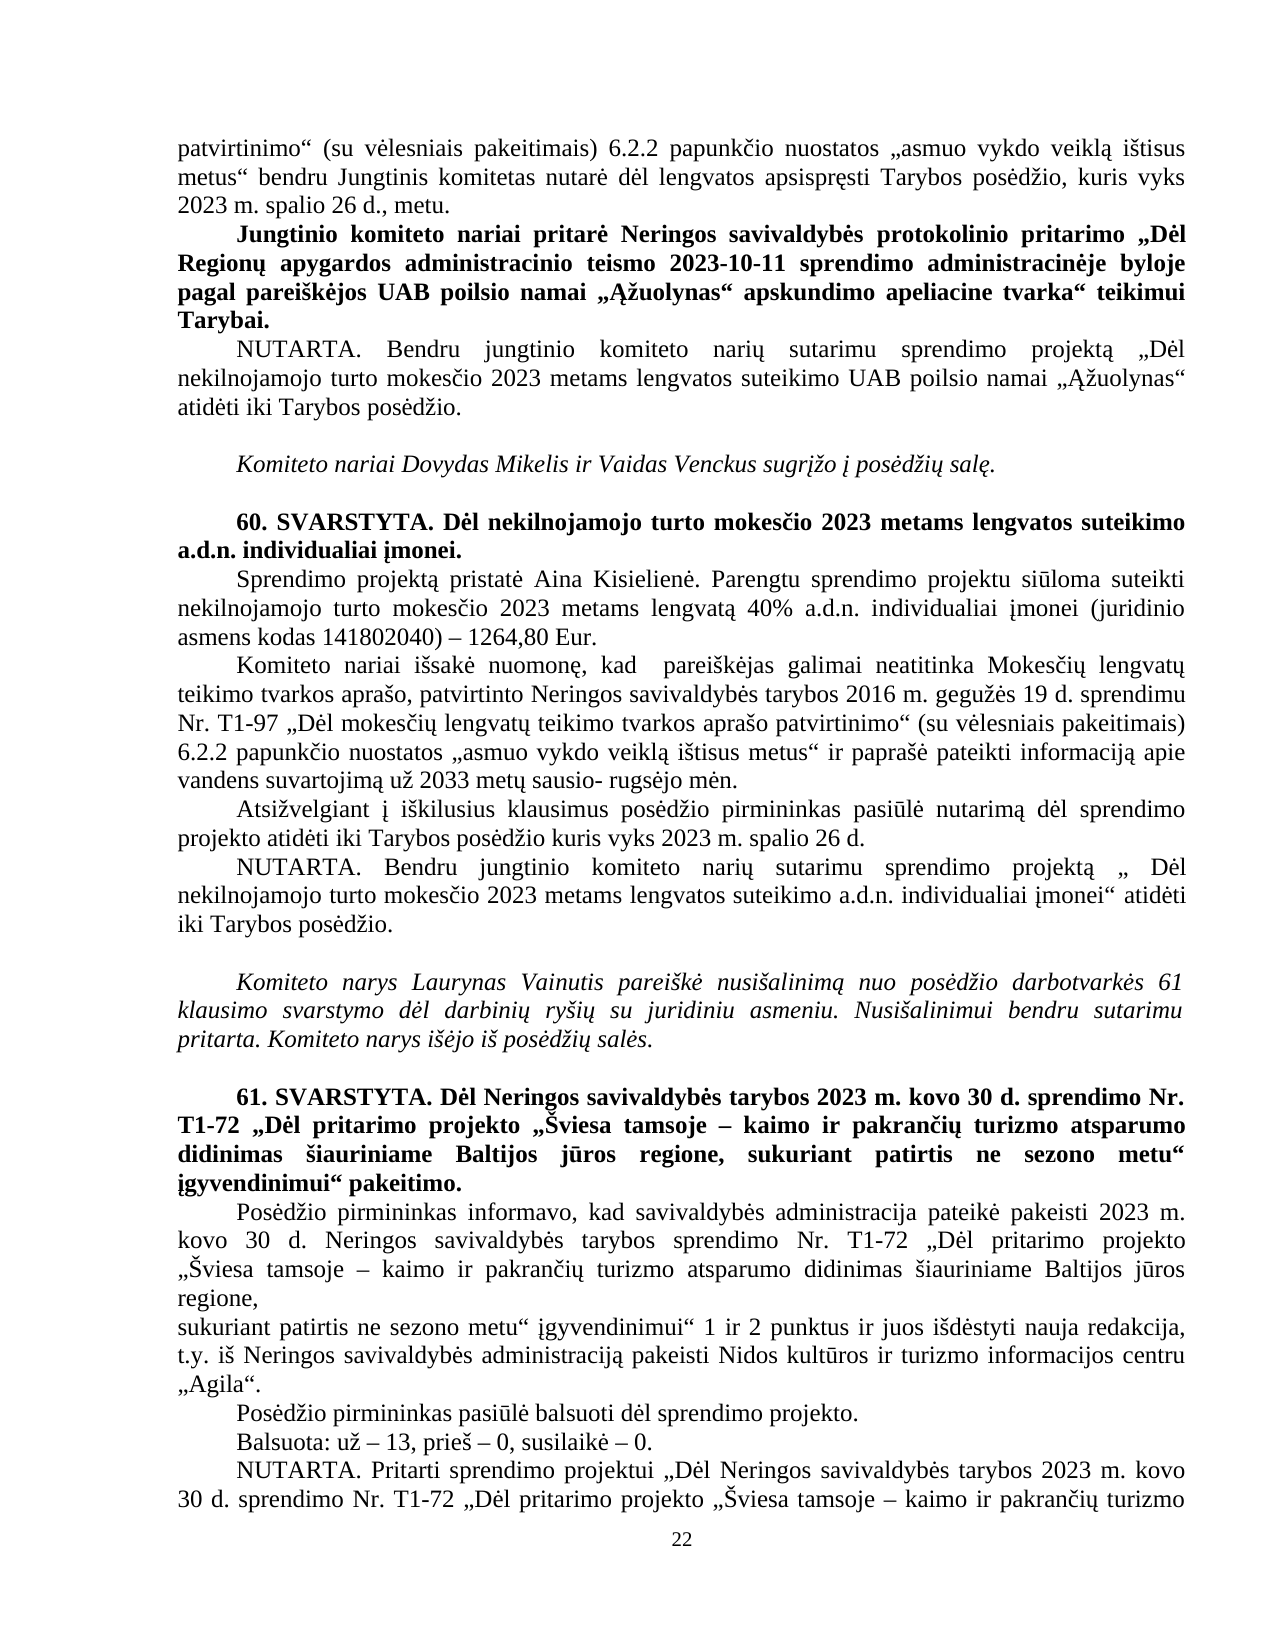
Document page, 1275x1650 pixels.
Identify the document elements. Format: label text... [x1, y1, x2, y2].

text Posėdžio pirmininkas pasiūlė balsuoti dėl sprendimo projekto. [177, 1398, 1186, 1427]
text NUTARTA. Bendru jungtinio komiteto narių sutarimu sprendimo projektą „ Dėl nekilnojamojo turto mokesčio 2023 metams lengvatos suteikimo a.d.n. individualiai įmonei“ atidėti iki Tarybos posėdžio. [177, 852, 1186, 938]
text Atsižvelgiant į iškilusius klausimus posėdžio pirmininkas pasiūlė nutarimą dėl sprendimo projekto atidėti iki Tarybos posėdžio kuris vyks 2023 m. spalio 26 d. [177, 794, 1186, 852]
text Posėdžio pirmininkas informavo, kad savivaldybės administracija pateikė pakeisti 2023 m. kovo 30 d. Neringos savivaldybės tarybos sprendimo Nr. T1-72 „Dėl pritarimo projekto „Šviesa tamsoje – kaimo ir pakrančių turizmo atsparumo didinimas šiauriniame Baltijos jūros regione, sukuriant patirtis ne sezono metu“ įgyvendinimui“ 1 ir 2 punktus ir juos išdėstyti nauja redakcija, t.y. iš Neringos savivaldybės administraciją pakeisti Nidos kultūros ir turizmo informacijos centru „Agila“. [177, 1197, 1186, 1398]
text Komiteto nariai Dovydas Mikelis ir Vaidas Venckus sugrįžo į posėdžių salę. [177, 449, 1186, 478]
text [177, 133, 1186, 219]
text Jungtinio komiteto nariai pritarė Neringos savivaldybės protokolinio pritarimo „Dėl Regionų apygardos administracinio teismo 2023-10-11 sprendimo administracinėje byloje pagal pareiškėjos UAB poilsio namai „Ąžuolynas“ apskundimo apeliacine tvarka“ teikimui Tarybai. [177, 219, 1186, 334]
text 61. SVARSTYTA. Dėl Neringos savivaldybės tarybos 2023 m. kovo 30 d. sprendimo Nr. T1-72 „Dėl pritarimo projekto „Šviesa tamsoje – kaimo ir pakrančių turizmo atsparumo didinimas šiauriniame Baltijos jūros regione, sukuriant patirtis ne sezono metu“ įgyvendinimui“ pakeitimo. [177, 1082, 1186, 1197]
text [177, 1455, 1186, 1513]
text NUTARTA. Bendru jungtinio komiteto narių sutarimu sprendimo projektą „Dėl nekilnojamojo turto mokesčio 2023 metams lengvatos suteikimo UAB poilsio namai „Ąžuolynas“ atidėti iki Tarybos posėdžio. [177, 334, 1186, 420]
text Komiteto narys Laurynas Vainutis pareiškė nusišalinimą nuo posėdžio darbotvarkės 61 klausimo svarstymo dėl darbinių ryšių su juridiniu asmeniu. Nusišalinimui bendru sutarimu pritarta. Komiteto narys išėjo iš posėdžių salės. [177, 967, 1186, 1053]
text Sprendimo projektą pristatė Aina Kisielienė. Parengtu sprendimo projektu siūloma suteikti nekilnojamojo turto mokesčio 2023 metams lengvatą 40% a.d.n. individualiai įmonei (juridinio asmens kodas 141802040) – 1264,80 Eur. [177, 564, 1186, 650]
text Balsuota: už – 13, prieš – 0, susilaikė – 0. [177, 1427, 1186, 1455]
text 60. SVARSTYTA. Dėl nekilnojamojo turto mokesčio 2023 metams lengvatos suteikimo a.d.n. individualiai įmonei. [177, 507, 1186, 564]
text Komiteto nariai išsakė nuomonę, kad pareiškėjas galimai neatitinka Mokesčių lengvatų teikimo tvarkos aprašo, patvirtinto Neringos savivaldybės tarybos 2016 m. gegužės 19 d. sprendimu Nr. T1-97 „Dėl mokesčių lengvatų teikimo tvarkos aprašo patvirtinimo“ (su vėlesniais pakeitimais) 6.2.2 papunkčio nuostatos „asmuo vykdo veiklą ištisus metus“ ir paprašė pateikti informaciją apie vandens suvartojimą už 2033 metų sausio- rugsėjo mėn. [177, 650, 1186, 794]
